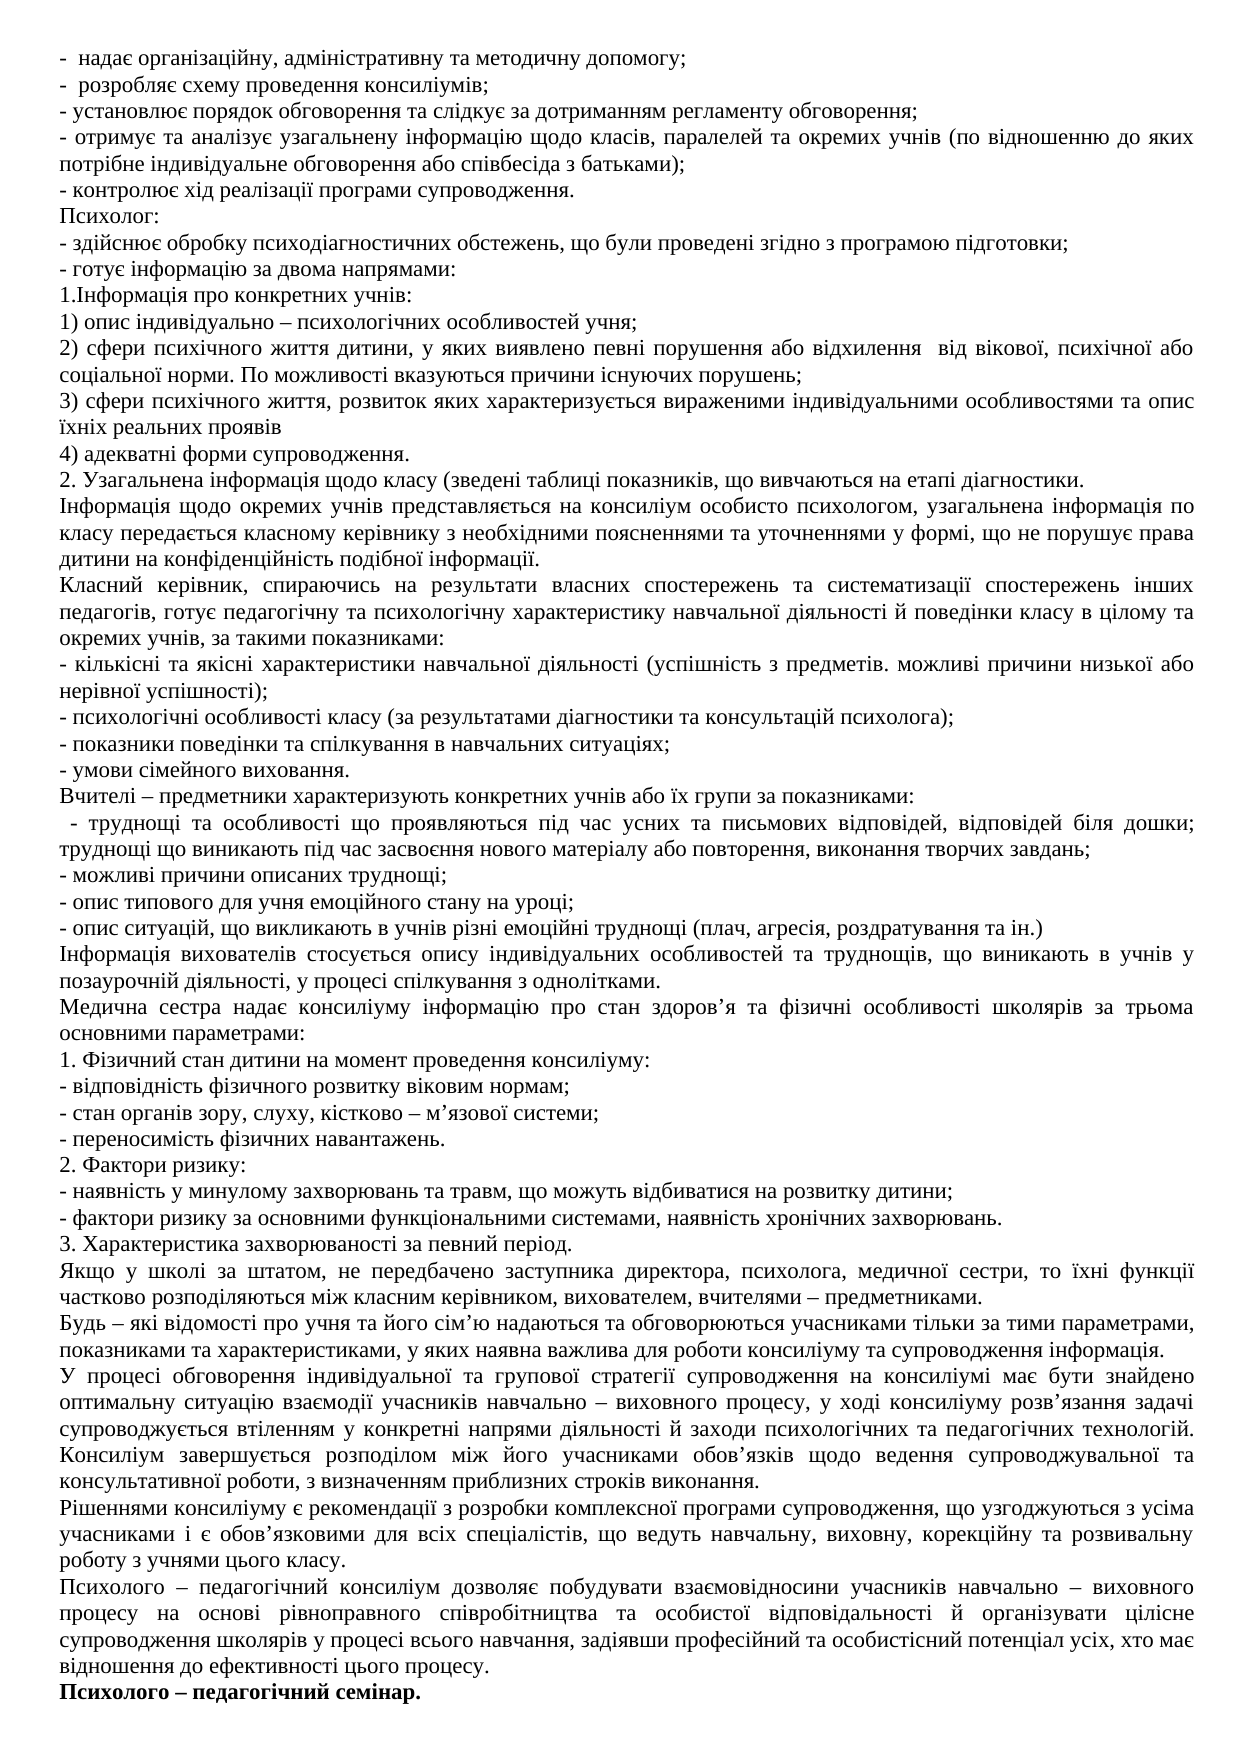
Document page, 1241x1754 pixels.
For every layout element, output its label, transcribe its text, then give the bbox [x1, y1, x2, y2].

text - фактори ризику за основними функціональними системами, наявність хронічних захворювань. [59, 1204, 1196, 1230]
text - психологічні особливості класу (за результатами діагностики та консультацій психолога); [59, 703, 1196, 729]
text 3) сфери психічного життя, розвиток яких характеризується вираженими індивідуальними особливостями та опис їхніх реальних проявів [59, 387, 1196, 440]
text 2. Узагальнена інформація щодо класу (зведені таблиці показників, що вивчаються на етапі діагностики. [59, 466, 1196, 492]
text Психолог: [59, 202, 1196, 229]
text 2. Фактори ризику: [59, 1151, 1196, 1178]
text - показники поведінки та спілкування в навчальних ситуаціях; [59, 729, 1196, 756]
text - опис ситуацій, що викликають в учнів різні емоційні труднощі (плач, агресія, роздратування та ін.) [59, 914, 1196, 940]
text 1. Фізичний стан дитини на момент проведення консиліуму: [59, 1046, 1196, 1072]
text Інформація щодо окремих учнів представляється на консиліум особисто психологом, узагальнена інформація по класу передається класному керівнику з необхідними поясненнями та уточненнями у формі, що не порушує права дитини на конфіденційність подібної інформації. [59, 492, 1196, 571]
text - надає організаційну, адміністративну та методичну допомогу; [59, 44, 1196, 71]
text - здійснює обробку психодіагностичних обстежень, що були проведені згідно з програмою підготовки; [59, 229, 1196, 255]
text 4) адекватні форми супроводження. [59, 440, 1196, 466]
text 3. Характеристика захворюваності за певний період. [59, 1230, 1196, 1257]
text - переносимість фізичних навантажень. [59, 1125, 1196, 1151]
text У процесі обговорення індивідуальної та групової стратегії супроводження на консиліумі має бути знайдено оптимальну ситуацію взаємодії учасників навчально – виховного процесу, у ході консиліуму розв’язання задачі супроводжується втіленням у конкретні напрями діяльності й заходи психологічних та педагогічних технологій. Консиліум завершується розподілом між його учасниками обов’язків щодо ведення супроводжувальної та консультативної роботи, з визначенням приблизних строків виконання. [59, 1362, 1196, 1494]
text Психолого – педагогічний семінар. [59, 1678, 1196, 1705]
text 2) сфери психічного життя дитини, у яких виявлено певні порушення або відхилення від вікової, психічної або соціальної норми. По можливості вказуються причини існуючих порушень; [59, 334, 1196, 387]
text - можливі причини описаних труднощі; [59, 861, 1196, 888]
text 1.Інформація про конкретних учнів: [59, 282, 1196, 308]
text - установлює порядок обговорення та слідкує за дотриманням регламенту обговорення; [59, 97, 1196, 123]
text - опис типового для учня емоційного стану на уроці; [59, 888, 1196, 914]
text - отримує та аналізує узагальнену інформацію щодо класів, паралелей та окремих учнів (по відношенню до яких потрібне індивідуальне обговорення або співбесіда з батьками); [59, 123, 1196, 176]
text - наявність у минулому захворювань та травм, що можуть відбиватися на розвитку дитини; [59, 1178, 1196, 1204]
text Будь – які відомості про учня та його сім’ю надаються та обговорюються учасниками тільки за тими параметрами, показниками та характеристиками, у яких наявна важлива для роботи консиліуму та супроводження інформація. [59, 1309, 1196, 1362]
text - умови сімейного виховання. [59, 756, 1196, 782]
text Інформація вихователів стосується опису індивідуальних особливостей та труднощів, що виникають в учнів у позаурочній діяльності, у процесі спілкування з однолітками. [59, 940, 1196, 993]
text - готує інформацію за двома напрямами: [59, 255, 1196, 282]
text - труднощі та особливості що проявляються під час усних та письмових відповідей, відповідей біля дошки; труднощі що виникають під час засвоєння нового матеріалу або повторення, виконання творчих завдань; [59, 809, 1196, 861]
text Медична сестра надає консиліуму інформацію про стан здоров’я та фізичні особливості школярів за трьома основними параметрами: [59, 993, 1196, 1046]
text - кількісні та якісні характеристики навчальної діяльності (успішність з предметів. можливі причини низької або нерівної успішності); [59, 651, 1196, 703]
text Класний керівник, спираючись на результати власних спостережень та систематизації спостережень інших педагогів, готує педагогічну та психологічну характеристику навчальної діяльності й поведінки класу в цілому та окремих учнів, за такими показниками: [59, 571, 1196, 651]
text Якщо у школі за штатом, не передбачено заступника директора, психолога, медичної сестри, то їхні функції частково розподіляються між класним керівником, вихователем, вчителями – предметниками. [59, 1257, 1196, 1309]
text - розробляє схему проведення консиліумів; [59, 71, 1196, 97]
text Вчителі – предметники характеризують конкретних учнів або їх групи за показниками: [59, 782, 1196, 809]
text Рішеннями консиліуму є рекомендації з розробки комплексної програми супроводження, що узгоджуються з усіма учасниками і є обов’язковими для всіх спеціалістів, що ведуть навчальну, виховну, корекційну та розвивальну роботу з учнями цього класу. [59, 1494, 1196, 1573]
text - відповідність фізичного розвитку віковим нормам; [59, 1072, 1196, 1098]
text 1) опис індивідуально – психологічних особливостей учня; [59, 308, 1196, 334]
text Психолого – педагогічний консиліум дозволяє побудувати взаємовідносини учасників навчально – виховного процесу на основі рівноправного співробітництва та особистої відповідальності й організувати цілісне супроводження школярів у процесі всього навчання, задіявши професійний та особистісний потенціал усіх, хто має відношення до ефективності цього процесу. [59, 1573, 1196, 1678]
text - стан органів зору, слуху, кістково – м’язової системи; [59, 1098, 1196, 1125]
text - контролює хід реалізації програми супроводження. [59, 176, 1196, 202]
